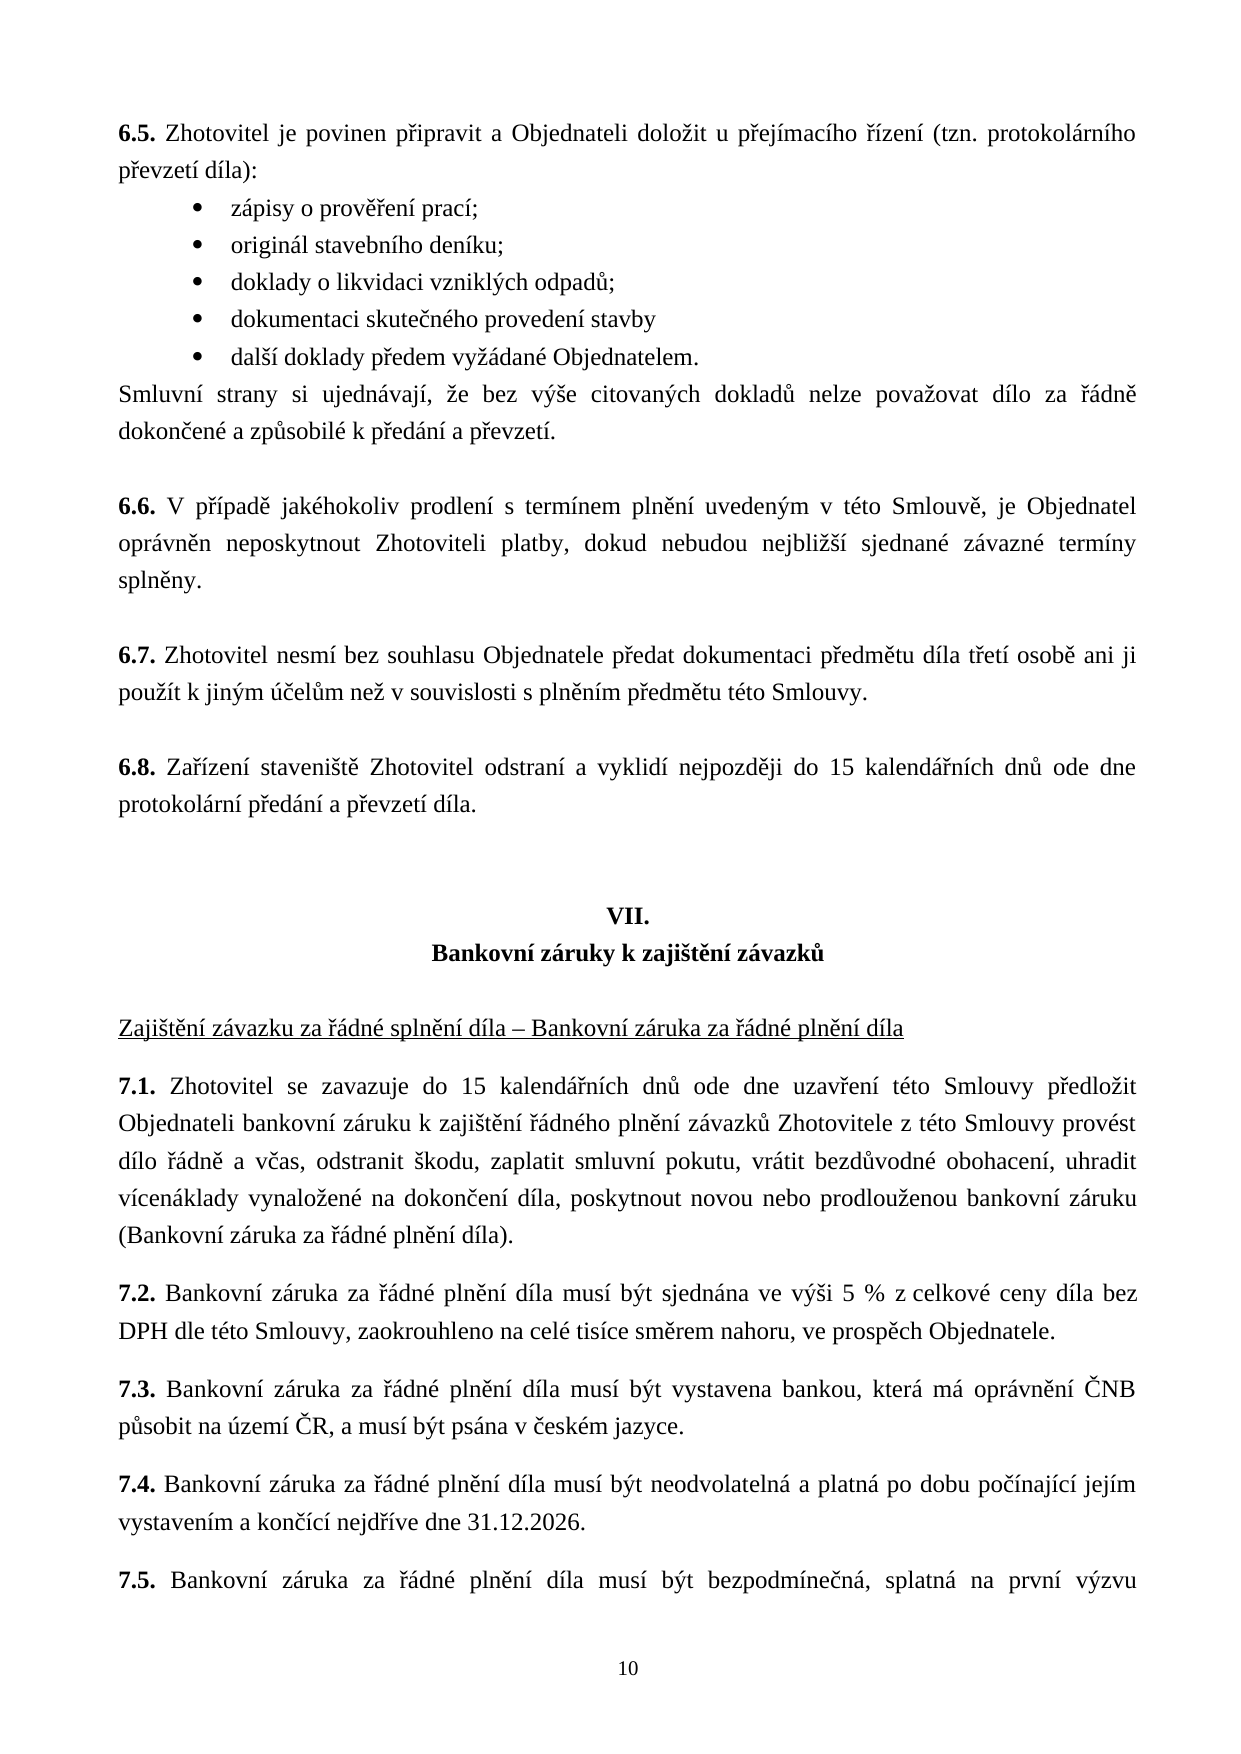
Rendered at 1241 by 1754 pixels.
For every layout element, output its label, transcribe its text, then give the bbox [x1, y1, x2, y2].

text 7.2. Bankovní záruka za řádné plnění díla musí být sjednána ve výši 5 % z celkové ceny díla bez DPH dle této Smlouvy, zaokrouhleno na celé tisíce směrem nahoru, ve prospěch Objednatele. [118, 1278, 1138, 1344]
list doklady o likvidaci vzniklých odpadů; [193, 267, 1138, 296]
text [118, 1565, 1138, 1593]
text 6.5. Zhotovitel je povinen připravit a Objednateli doložit u přejímacího řízení (tzn. protokolárního převzetí díla): [118, 118, 1138, 184]
text Smluvní strany si ujednávají, že bez výše citovaných dokladů nelze považovat dílo za řádně dokončené a způsobilé k předání a převzetí. [118, 379, 1138, 445]
list dokumentaci skutečného provedení stavby [193, 304, 1138, 333]
list zápisy o prověření prací; [193, 193, 1138, 221]
text Bankovní záruky k zajištění závazků [118, 938, 1138, 967]
text 6.7. Zhotovitel nesmí bez souhlasu Objednatele předat dokumentaci předmětu díla třetí osobě ani ji použít k jiným účelům než v souvislosti s plněním předmětu této Smlouvy. [118, 640, 1138, 706]
text 7.4. Bankovní záruka za řádné plnění díla musí být neodvolatelná a platná po dobu počínající jejím vystavením a končící nejdříve dne 31.12.2026. [118, 1469, 1138, 1535]
text 7.1. Zhotovitel se zavazuje do 15 kalendářních dnů ode dne uzavření této Smlouvy předložit Objednateli bankovní záruku k zajištění řádného plnění závazků Zhotovitele z této Smlouvy provést dílo řádně a včas, odstranit škodu, zaplatit smluvní pokutu, vrátit bezdůvodné obohacení, uhradit vícenáklady vynaložené na dokončení díla, poskytnout novou nebo prodlouženou bankovní záruku (Bankovní záruka za řádné plnění díla). [118, 1071, 1138, 1249]
text 7.3. Bankovní záruka za řádné plnění díla musí být vystavena bankou, která má oprávnění ČNB působit na území ČR, a musí být psána v českém jazyce. [118, 1374, 1138, 1440]
text 6.6. V případě jakéhokoliv prodlení s termínem plnění uvedeným v této Smlouvě, je Objednatel oprávněn neposkytnout Zhotoviteli platby, dokud nebudou nejbližší sjednané závazné termíny splněny. [118, 491, 1138, 594]
list originál stavebního deníku; [193, 230, 1138, 259]
text VII. [118, 901, 1138, 930]
list další doklady předem vyžádané Objednatelem. [193, 342, 1138, 371]
text 6.8. Zařízení staveniště Zhotovitel odstraní a vyklidí nejpozději do 15 kalendářních dnů ode dne protokolární předání a převzetí díla. [118, 752, 1138, 818]
list Zajištění závazku za řádné splnění díla – Bankovní záruka za řádné plnění díla [118, 1013, 1138, 1042]
